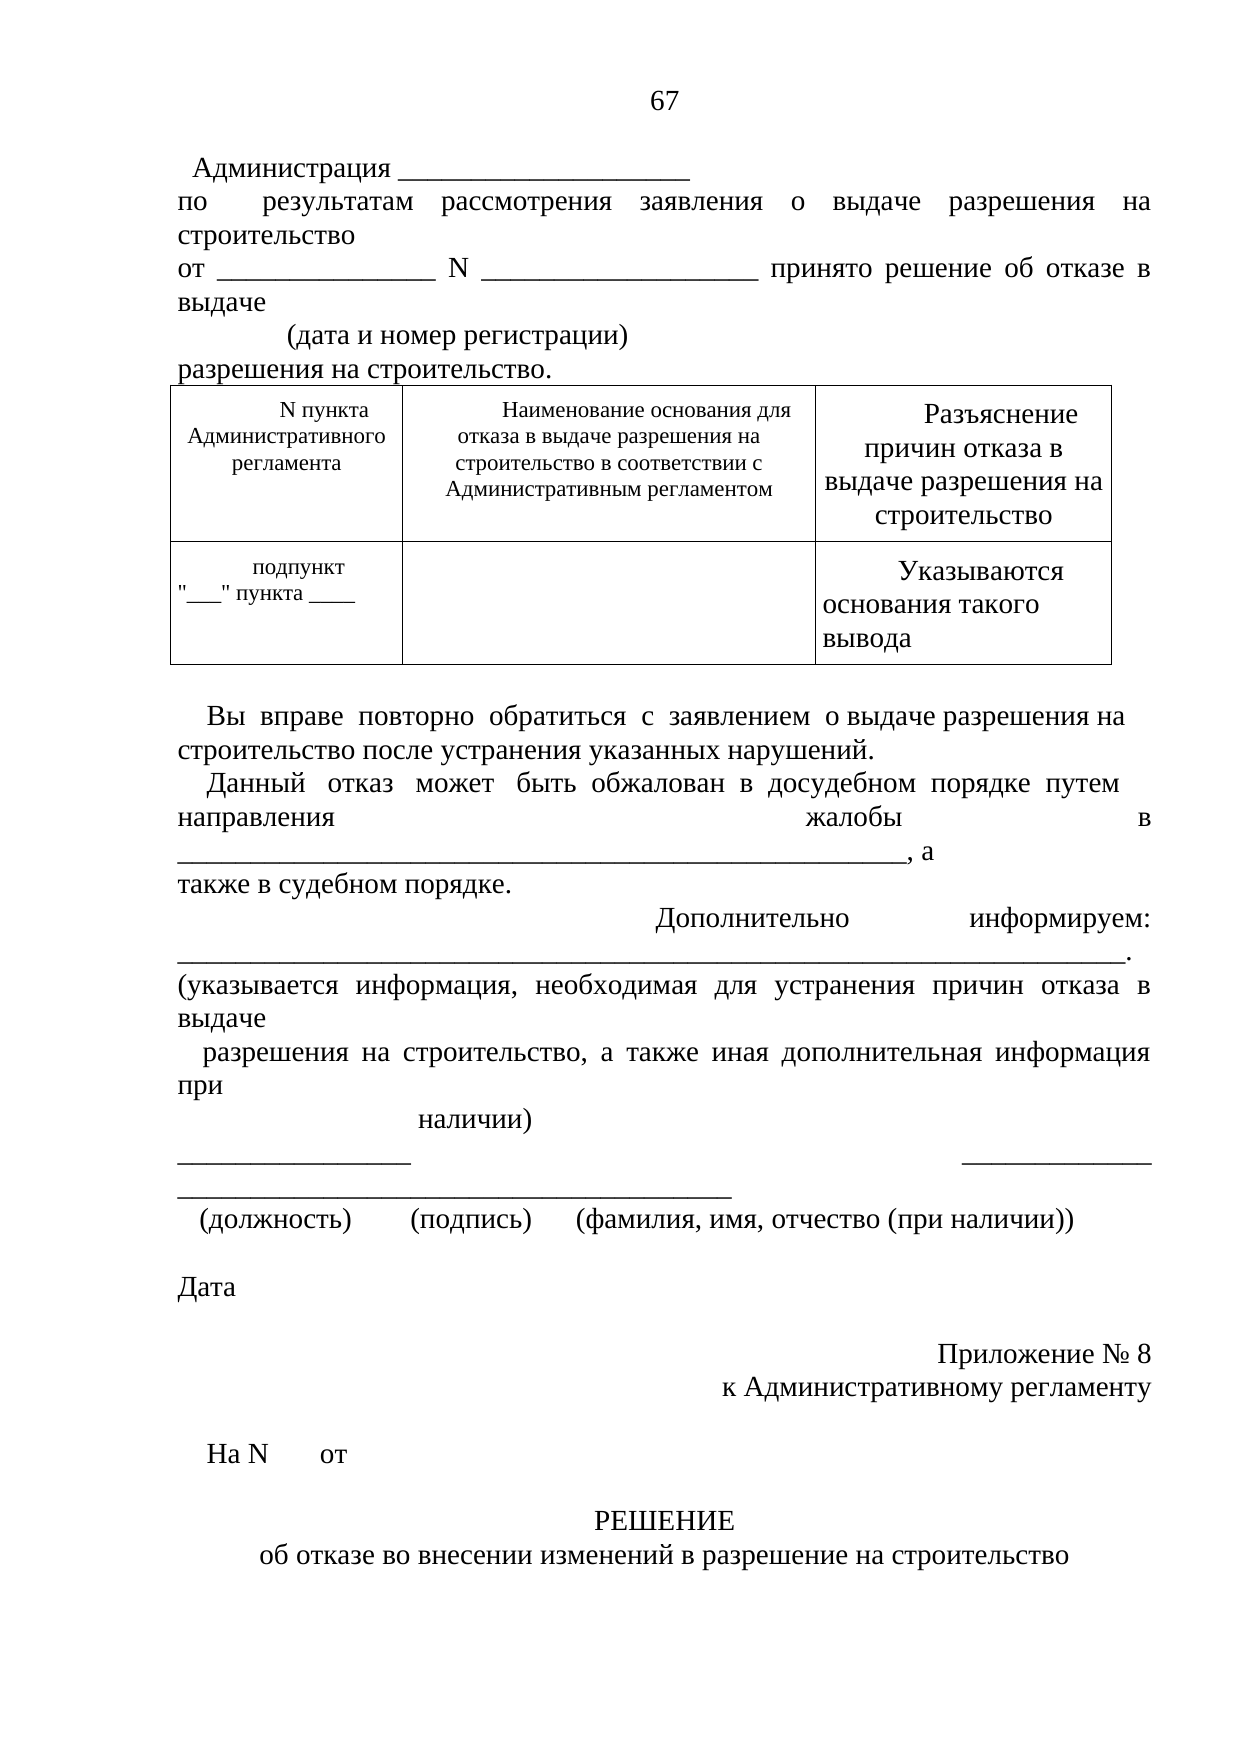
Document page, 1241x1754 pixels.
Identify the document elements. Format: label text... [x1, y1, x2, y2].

text ________________ _____________ ______________________________________ [177, 1134, 1152, 1202]
text от _______________ N ___________________ принято решение об отказе в выдаче [177, 250, 1152, 317]
text Дата [177, 1269, 1152, 1302]
text Приложение № 8 [177, 1336, 1152, 1369]
table_header Наименование основания для отказа в выдаче разрешения на строительство в соответствии с Административным регламентом [403, 386, 815, 541]
text (указывается информация, необходимая для устранения причин отказа в выдаче [177, 967, 1152, 1034]
text разрешения на строительство, а также иная дополнительная информация при [177, 1034, 1152, 1101]
table_cell [403, 542, 815, 664]
text разрешения на строительство. [177, 351, 1152, 384]
text (должность) (подпись) (фамилия, имя, отчество (при наличии)) [177, 1202, 1152, 1235]
text об отказе во внесении изменений в разрешение на строительство [177, 1537, 1152, 1571]
text (дата и номер регистрации) [177, 317, 1152, 351]
text также в судебном порядке. [177, 866, 1152, 900]
text Дополнительно информируем: _________________________________________________________________. [177, 900, 1152, 967]
text наличии) [177, 1101, 1152, 1134]
text по результатам рассмотрения заявления о выдаче разрешения на строительство [177, 183, 1152, 250]
text Данный отказ может быть обжалован в досудебном порядке путем [177, 766, 1152, 799]
table_header N пункта Административного регламента [171, 386, 402, 541]
text Администрация ____________________ [177, 150, 1152, 183]
text к Административному регламенту [177, 1369, 1152, 1403]
table_cell подпункт "___" пункта ____ [171, 542, 402, 664]
text Вы вправе повторно обратиться с заявлением о выдаче разрешения на [177, 698, 1152, 732]
text На N от [177, 1436, 1152, 1470]
table_header Разъяснение причин отказа в выдаче разрешения на строительство [816, 386, 1111, 541]
text строительство после устранения указанных нарушений. [177, 732, 1152, 766]
table_cell Указываются основания такого вывода [816, 542, 1111, 664]
text направления жалобы в __________________________________________________, а [177, 799, 1152, 866]
text РЕШЕНИЕ [177, 1503, 1152, 1537]
